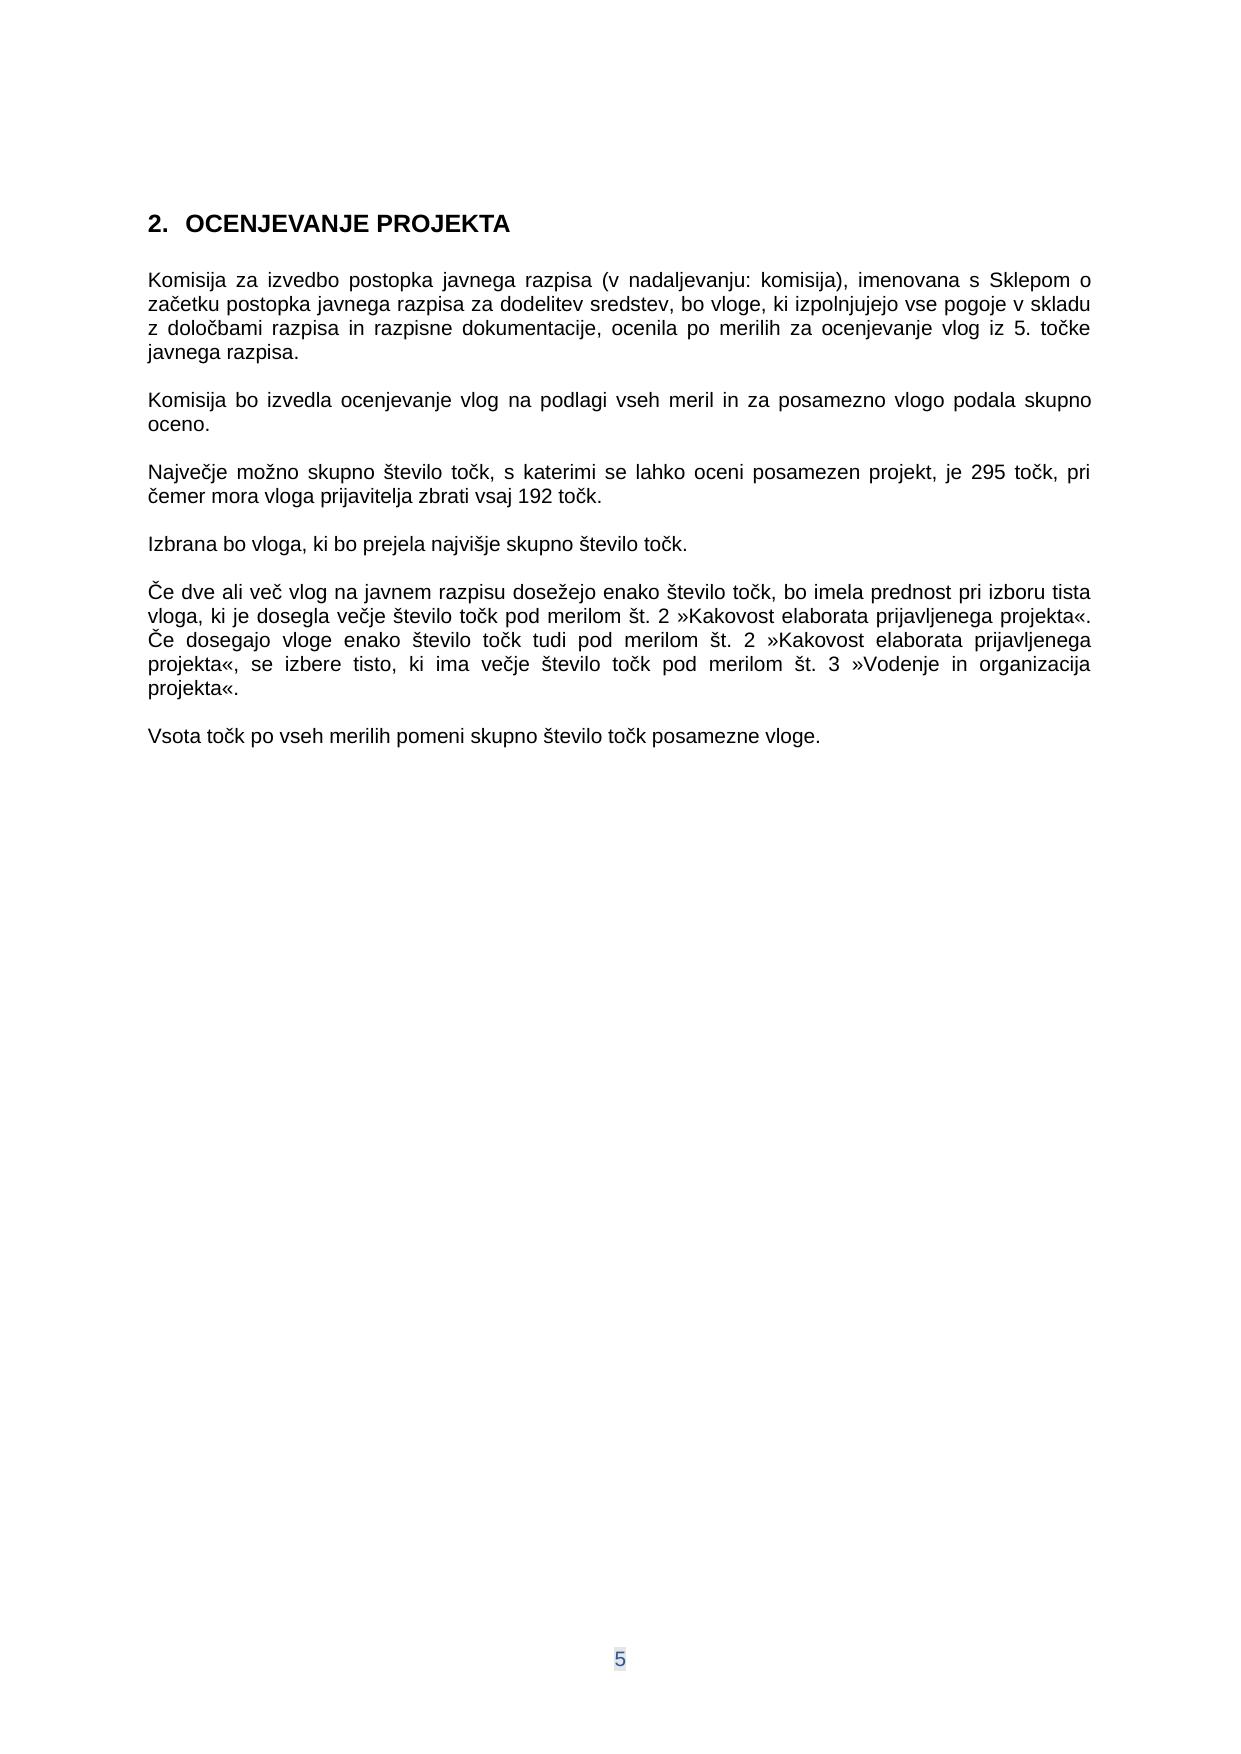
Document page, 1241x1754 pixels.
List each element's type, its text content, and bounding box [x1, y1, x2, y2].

text Izbrana bo vloga, ki bo prejela najvišje skupno število točk. [148, 532, 1092, 556]
text Če dve ali več vlog na javnem razpisu dosežejo enako število točk, bo imela prednost pri izboru tista vloga, ki je dosegla večje število točk pod merilom št. 2 »Kakovost elaborata prijavljenega projekta«. Če dosegajo vloge enako število točk tudi pod merilom št. 2 »Kakovost elaborata prijavljenega projekta«, se izbere tisto, ki ima večje število točk pod merilom št. 3 »Vodenje in organizacija projekta«. [148, 580, 1092, 699]
text Največje možno skupno število točk, s katerimi se lahko oceni posamezen projekt, je 295 točk, pri čemer mora vloga prijavitelja zbrati vsaj 192 točk. [148, 460, 1092, 508]
text Vsota točk po vseh merilih pomeni skupno število točk posamezne vloge. [148, 723, 1092, 747]
text Komisija za izvedbo postopka javnega razpisa (v nadaljevanju: komisija), imenovana s Sklepom o začetku postopka javnega razpisa za dodelitev sredstev, bo vloge, ki izpolnjujejo vse pogoje v skladu z določbami razpisa in razpisne dokumentacije, ocenila po merilih za ocenjevanje vlog iz 5. točke javnega razpisa. [148, 268, 1092, 364]
text Komisija bo izvedla ocenjevanje vlog na podlagi vseh meril in za posamezno vlogo podala skupno oceno. [148, 388, 1092, 436]
subtitle OCENJEVANJE PROJEKTA [148, 209, 1092, 238]
